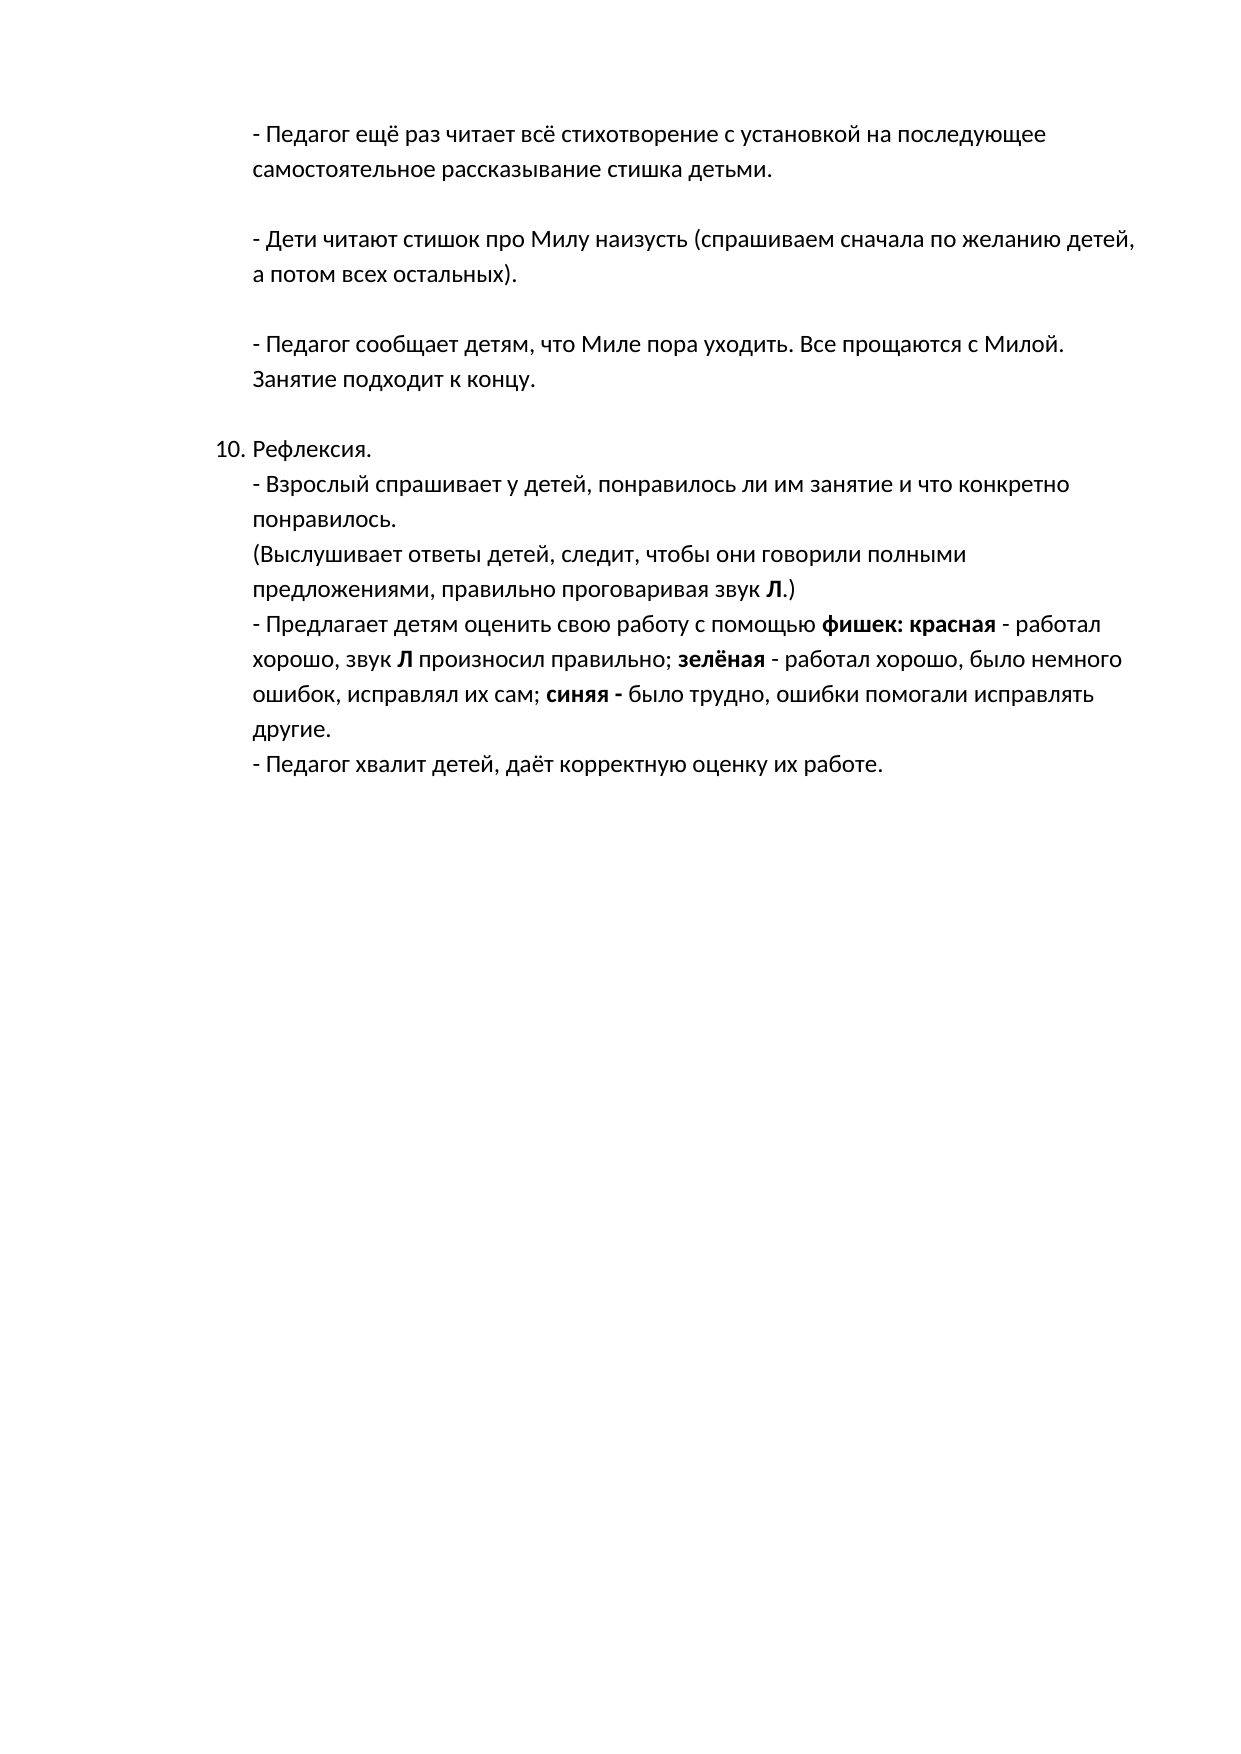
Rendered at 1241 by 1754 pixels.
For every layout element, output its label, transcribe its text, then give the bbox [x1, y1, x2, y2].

list - Дети читают стишок про Милу наизусть (спрашиваем сначала по желанию детей, а потом всех остальных). [252, 223, 1152, 289]
list - Педагог сообщает детям, что Миле пора уходить. Все прощаются с Милой. Занятие подходит к концу. [252, 328, 1152, 394]
list - Взрослый спрашивает у детей, понравилось ли им занятие и что конкретно понравилось. [252, 468, 1152, 534]
list (Выслушивает ответы детей, следит, чтобы они говорили полными предложениями, правильно проговаривая звук Л.) [252, 538, 1152, 604]
list - Предлагает детям оценить свою работу с помощью фишек: красная - работал хорошо, звук Л произносил правильно; зелёная - работал хорошо, было немного ошибок, исправлял их сам; синяя - было трудно, ошибки помогали исправлять другие. [252, 608, 1152, 744]
list - Педагог хвалит детей, даёт корректную оценку их работе. [252, 748, 1152, 779]
list Рефлексия. [215, 433, 1152, 464]
list - Педагог ещё раз читает всё стихотворение с установкой на последующее самостоятельное рассказывание стишка детьми. [252, 118, 1152, 184]
